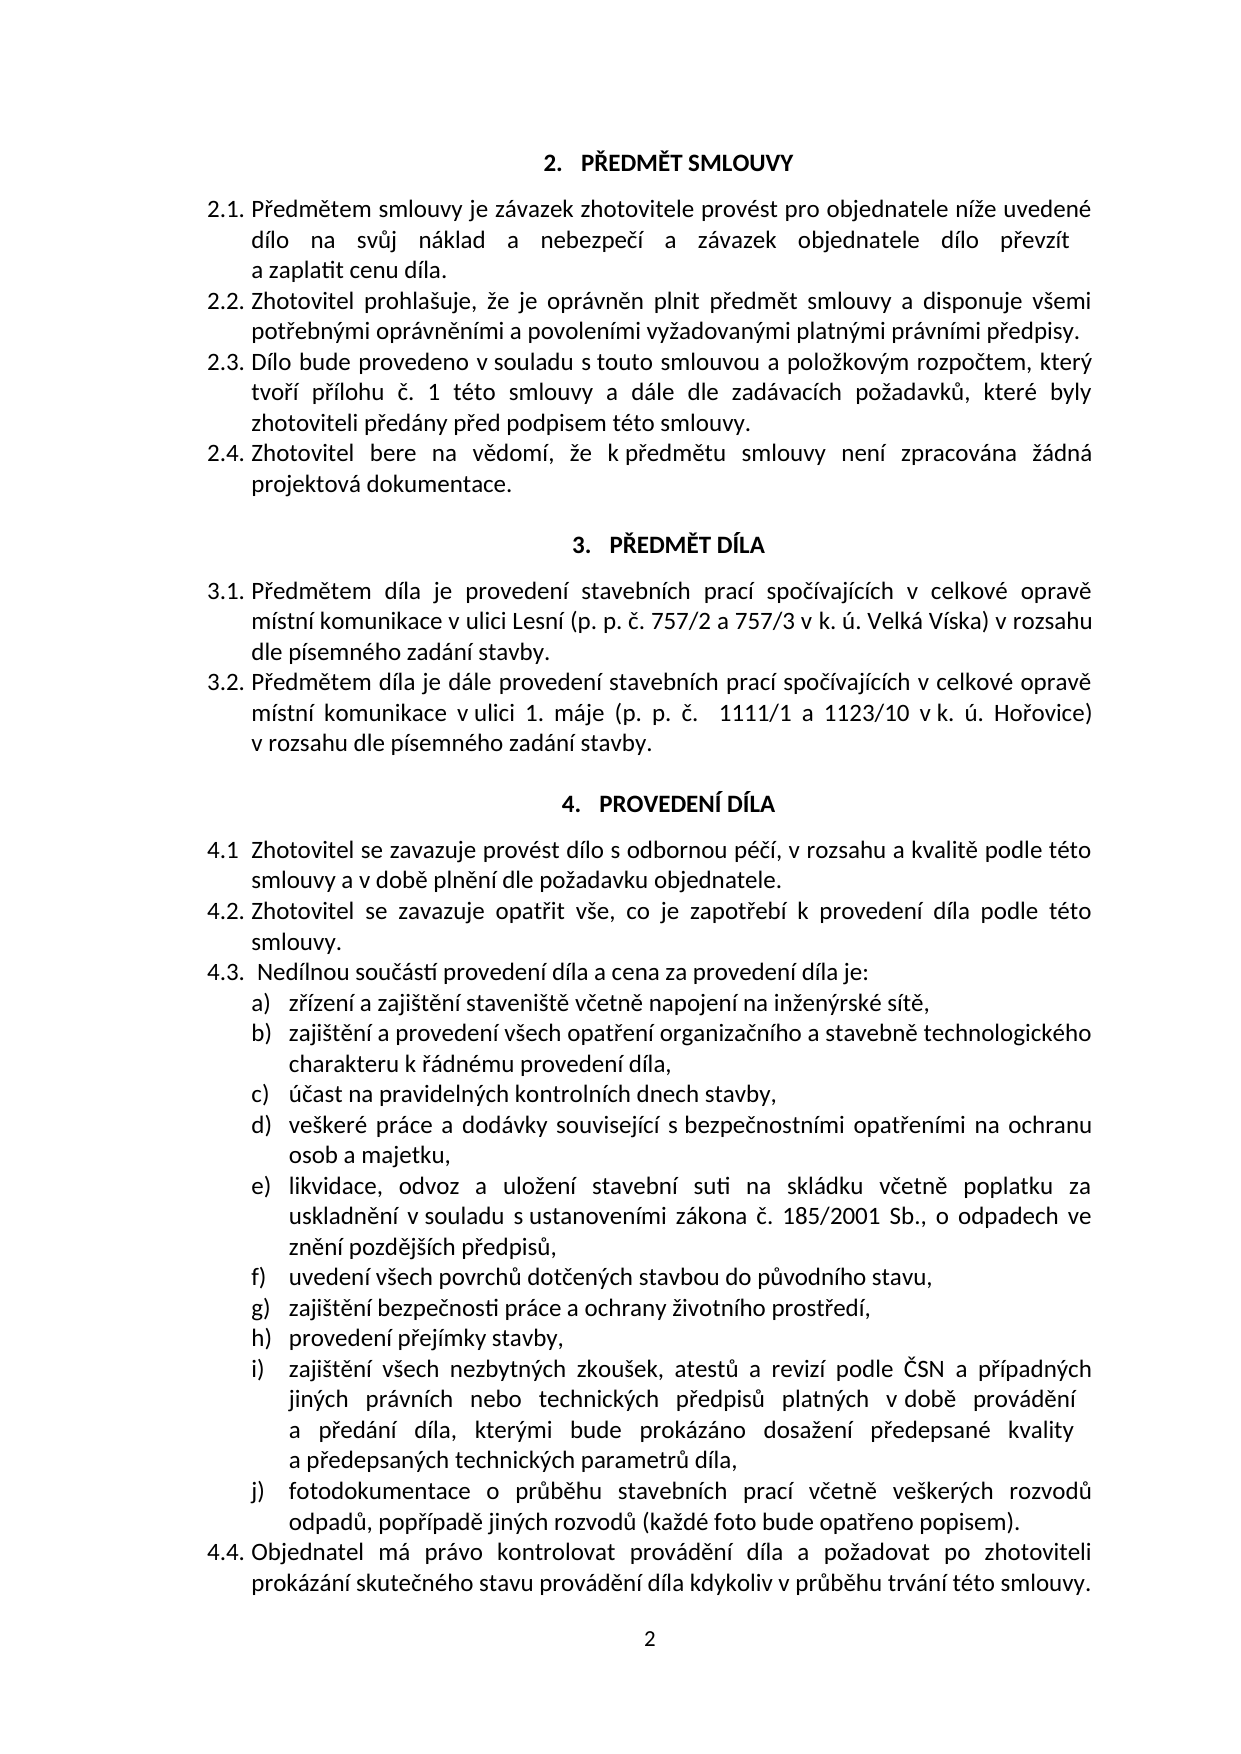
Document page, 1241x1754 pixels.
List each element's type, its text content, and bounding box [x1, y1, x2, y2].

list provedení přejímky stavby, [251, 1322, 1093, 1353]
list likvidace, odvoz a uložení stavební suti na skládku včetně poplatku za uskladnění v souladu s ustanoveními zákona č. 185/2001 Sb., o odpadech ve znění pozdějších předpisů, [251, 1170, 1093, 1261]
list zajištění a provedení všech opatření organizačního a stavebně technologického charakteru k řádnému provedení díla, [251, 1017, 1093, 1078]
list veškeré práce a dodávky související s bezpečnostními opatřeními na ochranu osob a majetku, [251, 1109, 1093, 1170]
list zajištění bezpečnosti práce a ochrany životního prostředí, [251, 1292, 1093, 1322]
list zajištění všech nezbytných zkoušek, atestů a revizí podle ČSN a případných jiných právních nebo technických předpisů platných v době provádění a předání díla, kterými bude prokázáno dosažení předepsané kvality a předepsaných technických parametrů díla, [251, 1353, 1093, 1475]
list zřízení a zajištění staveniště včetně napojení na inženýrské sítě, [251, 987, 1093, 1017]
list Dílo bude provedeno v souladu s touto smlouvou a položkovým rozpočtem, který tvoří přílohu č. 1 této smlouvy a dále dle zadávacích požadavků, které byly zhotoviteli předány před podpisem této smlouvy. [207, 346, 1093, 437]
list Zhotovitel se zavazuje opatřit vše, co je zapotřebí k provedení díla podle této smlouvy. [207, 895, 1093, 956]
list PŘEDMĚT SMLOUVY [244, 148, 1093, 178]
list Objednatel má právo kontrolovat provádění díla a požadovat po zhotoviteli prokázání skutečného stavu provádění díla kdykoliv v průběhu trvání této smlouvy. [207, 1536, 1093, 1597]
list Předmětem díla je provedení stavebních prací spočívajících v celkové opravě místní komunikace v ulici Lesní (p. p. č. 757/2 a 757/3 v k. ú. Velká Víska) v rozsahu dle písemného zadání stavby. [207, 575, 1093, 666]
list Zhotovitel bere na vědomí, že k předmětu smlouvy není zpracována žádná projektová dokumentace. [207, 437, 1093, 498]
list Zhotovitel prohlašuje, že je oprávněn plnit předmět smlouvy a disponuje všemi potřebnými oprávněními a povoleními vyžadovanými platnými právními předpisy. [207, 285, 1093, 346]
list Nedílnou součástí provedení díla a cena za provedení díla je: [207, 956, 1093, 987]
list Zhotovitel se zavazuje provést dílo s odbornou péčí, v rozsahu a kvalitě podle této smlouvy a v době plnění dle požadavku objednatele. [207, 834, 1093, 895]
list PROVEDENÍ DÍLA [244, 788, 1093, 819]
list PŘEDMĚT DÍLA [244, 529, 1093, 559]
list fotodokumentace o průběhu stavebních prací včetně veškerých rozvodů odpadů, popřípadě jiných rozvodů (každé foto bude opatřeno popisem). [251, 1475, 1093, 1536]
list uvedení všech povrchů dotčených stavbou do původního stavu, [251, 1261, 1093, 1292]
list Předmětem díla je dále provedení stavebních prací spočívajících v celkové opravě místní komunikace v ulici 1. máje (p. p. č. 1111/1 a 1123/10 v k. ú. Hořovice) v rozsahu dle písemného zadání stavby. [207, 666, 1093, 758]
list účast na pravidelných kontrolních dnech stavby, [251, 1078, 1093, 1109]
list Předmětem smlouvy je závazek zhotovitele provést pro objednatele níže uvedené dílo na svůj náklad a nebezpečí a závazek objednatele dílo převzít a zaplatit cenu díla. [207, 193, 1093, 285]
